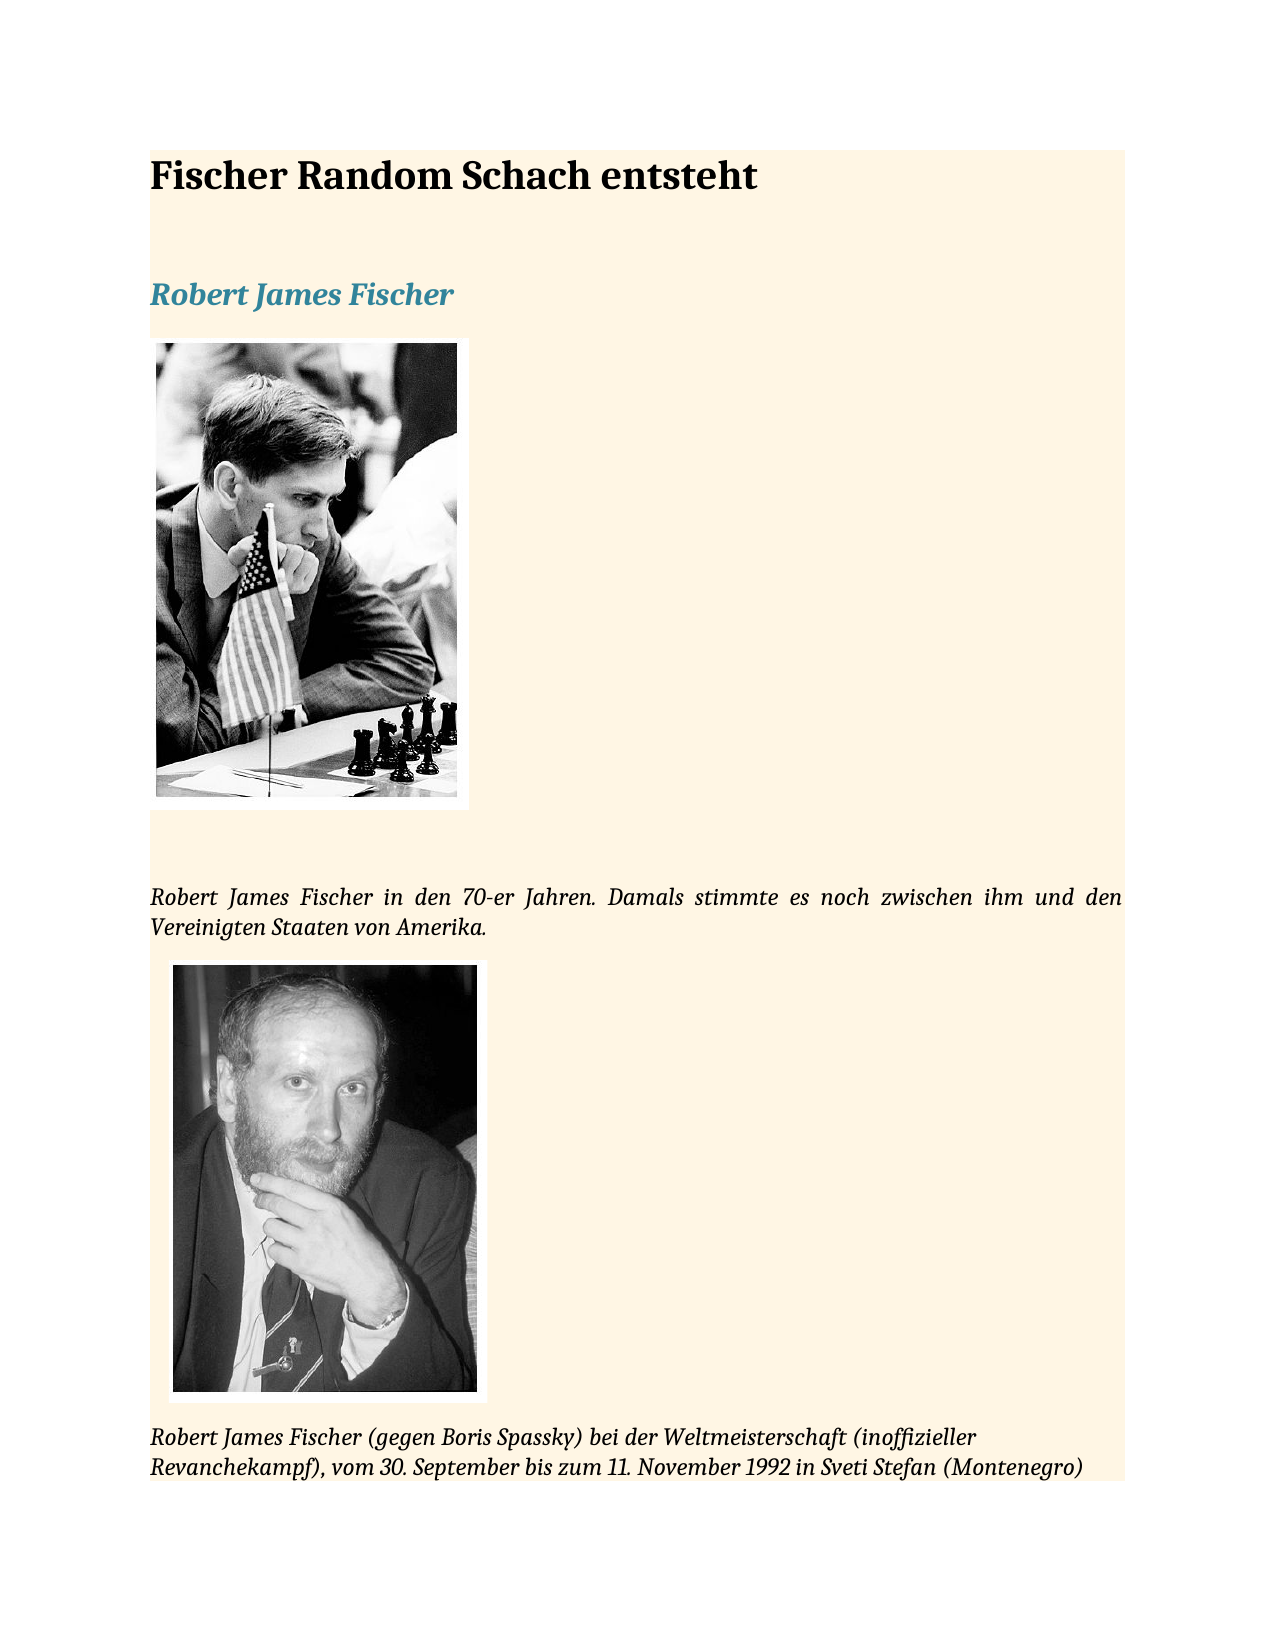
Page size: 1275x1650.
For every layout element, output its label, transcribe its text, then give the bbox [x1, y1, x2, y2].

picture [150, 338, 469, 810]
text Robert James Fischer in den 70-er Jahren. Damals stimmte es noch zwischen ihm und den Vereinigten Staaten von Amerika. [150, 882, 1125, 942]
subtitle Robert James Fischer [150, 275, 1125, 314]
text Robert James Fischer (gegen Boris Spassky) bei der Weltmeisterschaft (inoffizieller Revanchekampf), vom 30. September bis zum 11. November 1992 in Sveti Stefan (Montenegro) [150, 1421, 1125, 1481]
picture [168, 960, 488, 1403]
subtitle Fischer Random Schach entsteht [150, 150, 1125, 200]
